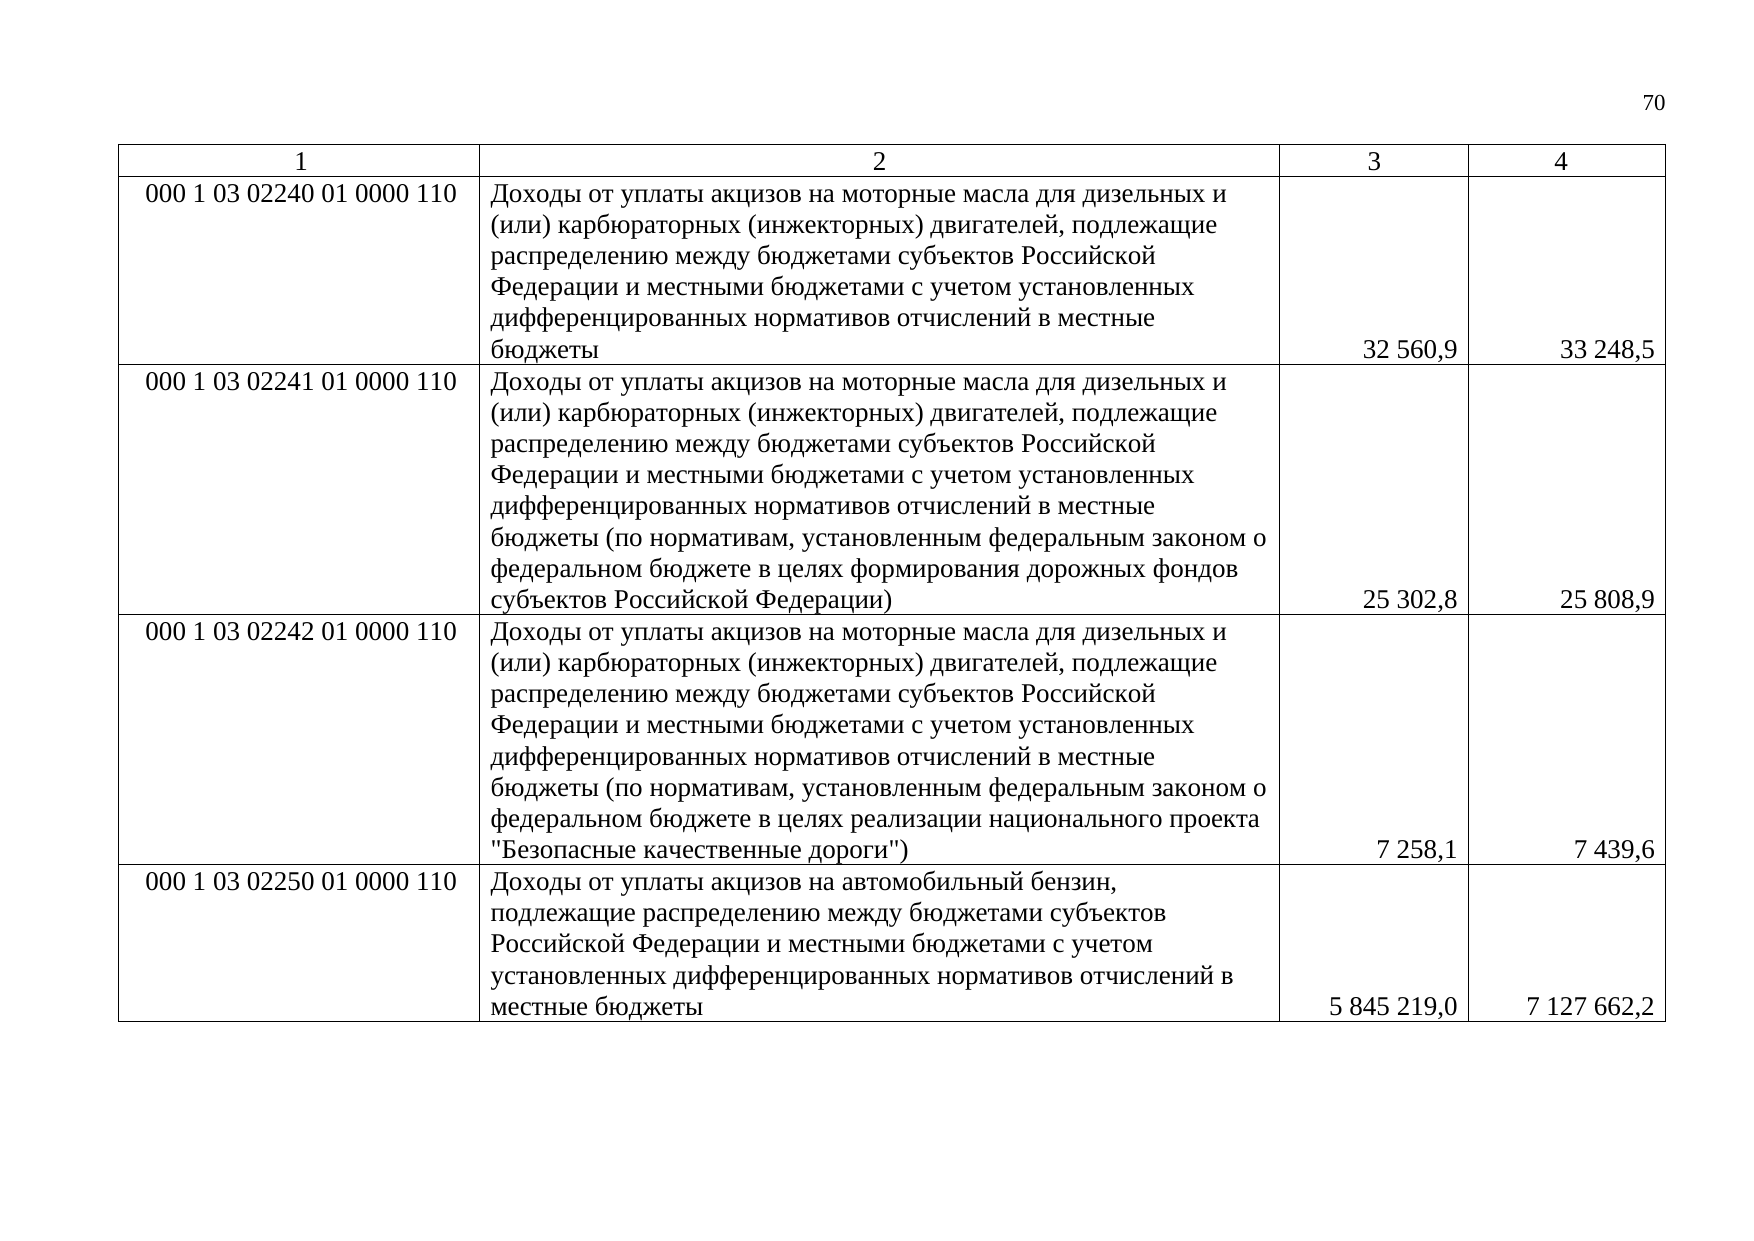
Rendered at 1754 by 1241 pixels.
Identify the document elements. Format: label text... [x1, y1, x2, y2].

table_cell Доходы от уплаты акцизов на моторные масла для дизельных и (или) карбюраторных (инжекторных) двигателей, подлежащие распределению между бюджетами субъектов Российской Федерации и местными бюджетами с учетом установленных дифференцированных нормативов отчислений в местные бюджеты (по нормативам, установленным федеральным законом о федеральном бюджете в целях реализации национального проекта "Безопасные качественные дороги") [480, 615, 1279, 864]
table_cell Доходы от уплаты акцизов на моторные масла для дизельных и (или) карбюраторных (инжекторных) двигателей, подлежащие распределению между бюджетами субъектов Российской Федерации и местными бюджетами с учетом установленных дифференцированных нормативов отчислений в местные бюджеты (по нормативам, установленным федеральным законом о федеральном бюджете в целях формирования дорожных фондов субъектов Российской Федерации) [480, 365, 1279, 614]
table_header 4 [1469, 145, 1665, 176]
table_header 3 [1280, 145, 1468, 176]
table_cell 33 248,5 [1469, 177, 1665, 364]
table_cell Доходы от уплаты акцизов на автомобильный бензин, подлежащие распределению между бюджетами субъектов Российской Федерации и местными бюджетами с учетом установленных дифференцированных нормативов отчислений в местные бюджеты [480, 865, 1279, 1021]
table_cell 000 1 03 02242 01 0000 110 [119, 615, 479, 864]
table_cell Доходы от уплаты акцизов на моторные масла для дизельных и (или) карбюраторных (инжекторных) двигателей, подлежащие распределению между бюджетами субъектов Российской Федерации и местными бюджетами с учетом установленных дифференцированных нормативов отчислений в местные бюджеты [480, 177, 1279, 364]
table_cell 000 1 03 02241 01 0000 110 [119, 365, 479, 614]
table_header 1 [119, 145, 479, 176]
table_cell 25 302,8 [1280, 365, 1468, 614]
table_cell 25 808,9 [1469, 365, 1665, 614]
table_cell 000 1 03 02240 01 0000 110 [119, 177, 479, 364]
table_header 2 [480, 145, 1279, 176]
table_cell 7 439,6 [1469, 615, 1665, 864]
table_cell 7 258,1 [1280, 615, 1468, 864]
table_cell 7 127 662,2 [1469, 865, 1665, 1021]
table_cell 5 845 219,0 [1280, 865, 1468, 1021]
table_cell 32 560,9 [1280, 177, 1468, 364]
table_cell 000 1 03 02250 01 0000 110 [119, 865, 479, 1021]
